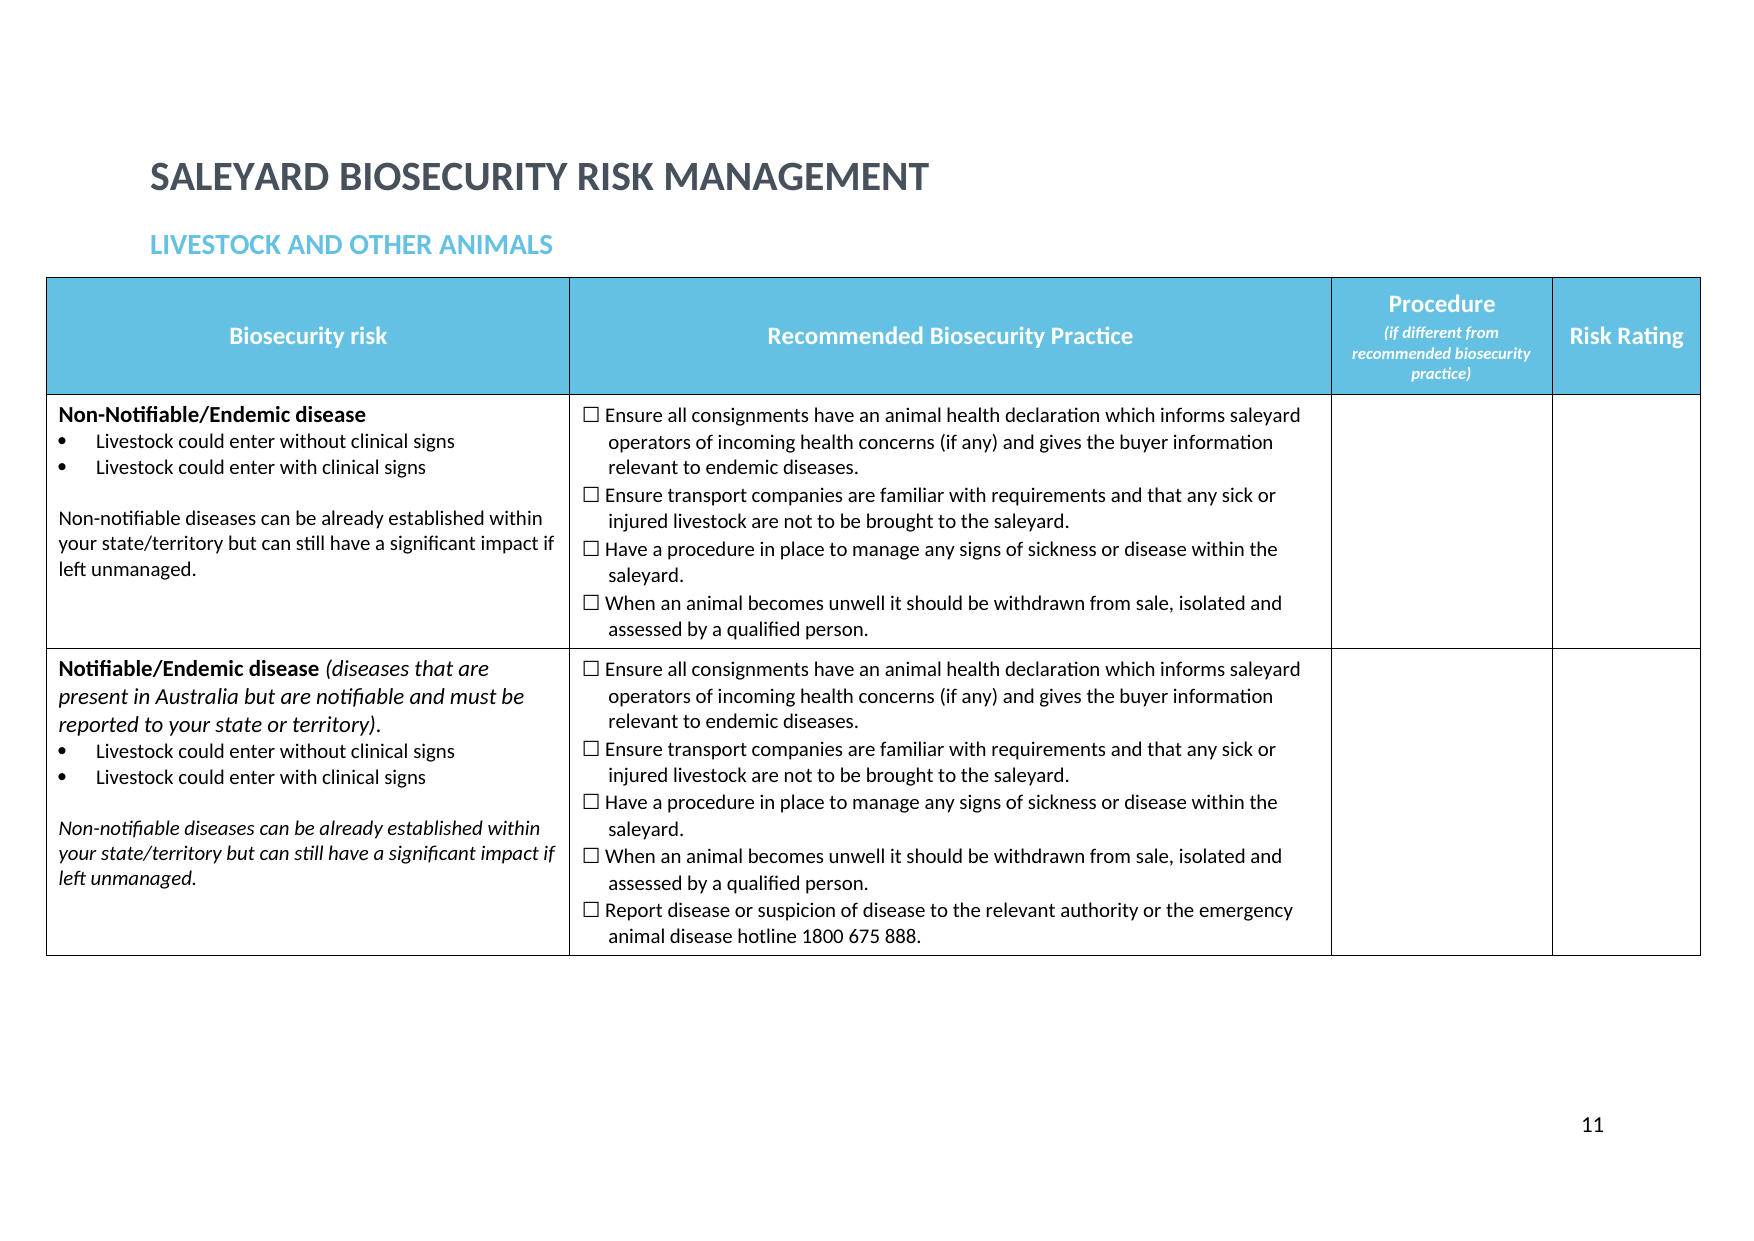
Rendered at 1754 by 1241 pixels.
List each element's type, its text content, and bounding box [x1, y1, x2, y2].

table_cell [1332, 649, 1552, 955]
subtitle Livestock and Other Animals [150, 226, 1604, 261]
subtitle SALEYARD BIOSECURITY RISK MANAGEMENT [150, 150, 1604, 201]
table_header Recommended Biosecurity Practice [570, 278, 1331, 394]
table_header Risk Rating [1553, 278, 1700, 394]
table_cell [1553, 395, 1700, 647]
table_cell Ensure all consignments have an animal health declaration which informs saleyard operators of incoming health concerns (if any) and gives the buyer information relevant to endemic diseases. Ensure transport companies are familiar with requirements and that any sick or injured livestock are not to be brought to the saleyard. Have a procedure in place to manage any signs of sickness or disease within the saleyard. When an animal becomes unwell it should be withdrawn from sale, isolated and assessed by a qualified person. Report disease or suspicion of disease to the relevant authority or the emergency animal disease hotline 1800 675 888. [570, 649, 1331, 955]
table_cell Non-Notifiable/Endemic disease Livestock could enter without clinical signs Livestock could enter with clinical signs Non-notifiable diseases can be already established within your state/territory but can still have a significant impact if left unmanaged. [47, 395, 569, 647]
table_cell [1553, 649, 1700, 955]
table_cell Ensure all consignments have an animal health declaration which informs saleyard operators of incoming health concerns (if any) and gives the buyer information relevant to endemic diseases. Ensure transport companies are familiar with requirements and that any sick or injured livestock are not to be brought to the saleyard. Have a procedure in place to manage any signs of sickness or disease within the saleyard. When an animal becomes unwell it should be withdrawn from sale, isolated and assessed by a qualified person. [570, 395, 1331, 647]
table_cell [1332, 395, 1552, 647]
table_header Biosecurity risk [47, 278, 569, 394]
table_header Procedure (if different from recommended biosecurity practice) [1332, 278, 1552, 394]
table_cell Notifiable/Endemic disease (diseases that are present in Australia but are notifiable and must be reported to your state or territory). Livestock could enter without clinical signs Livestock could enter with clinical signs Non-notifiable diseases can be already established within your state/territory but can still have a significant impact if left unmanaged. [47, 649, 569, 955]
